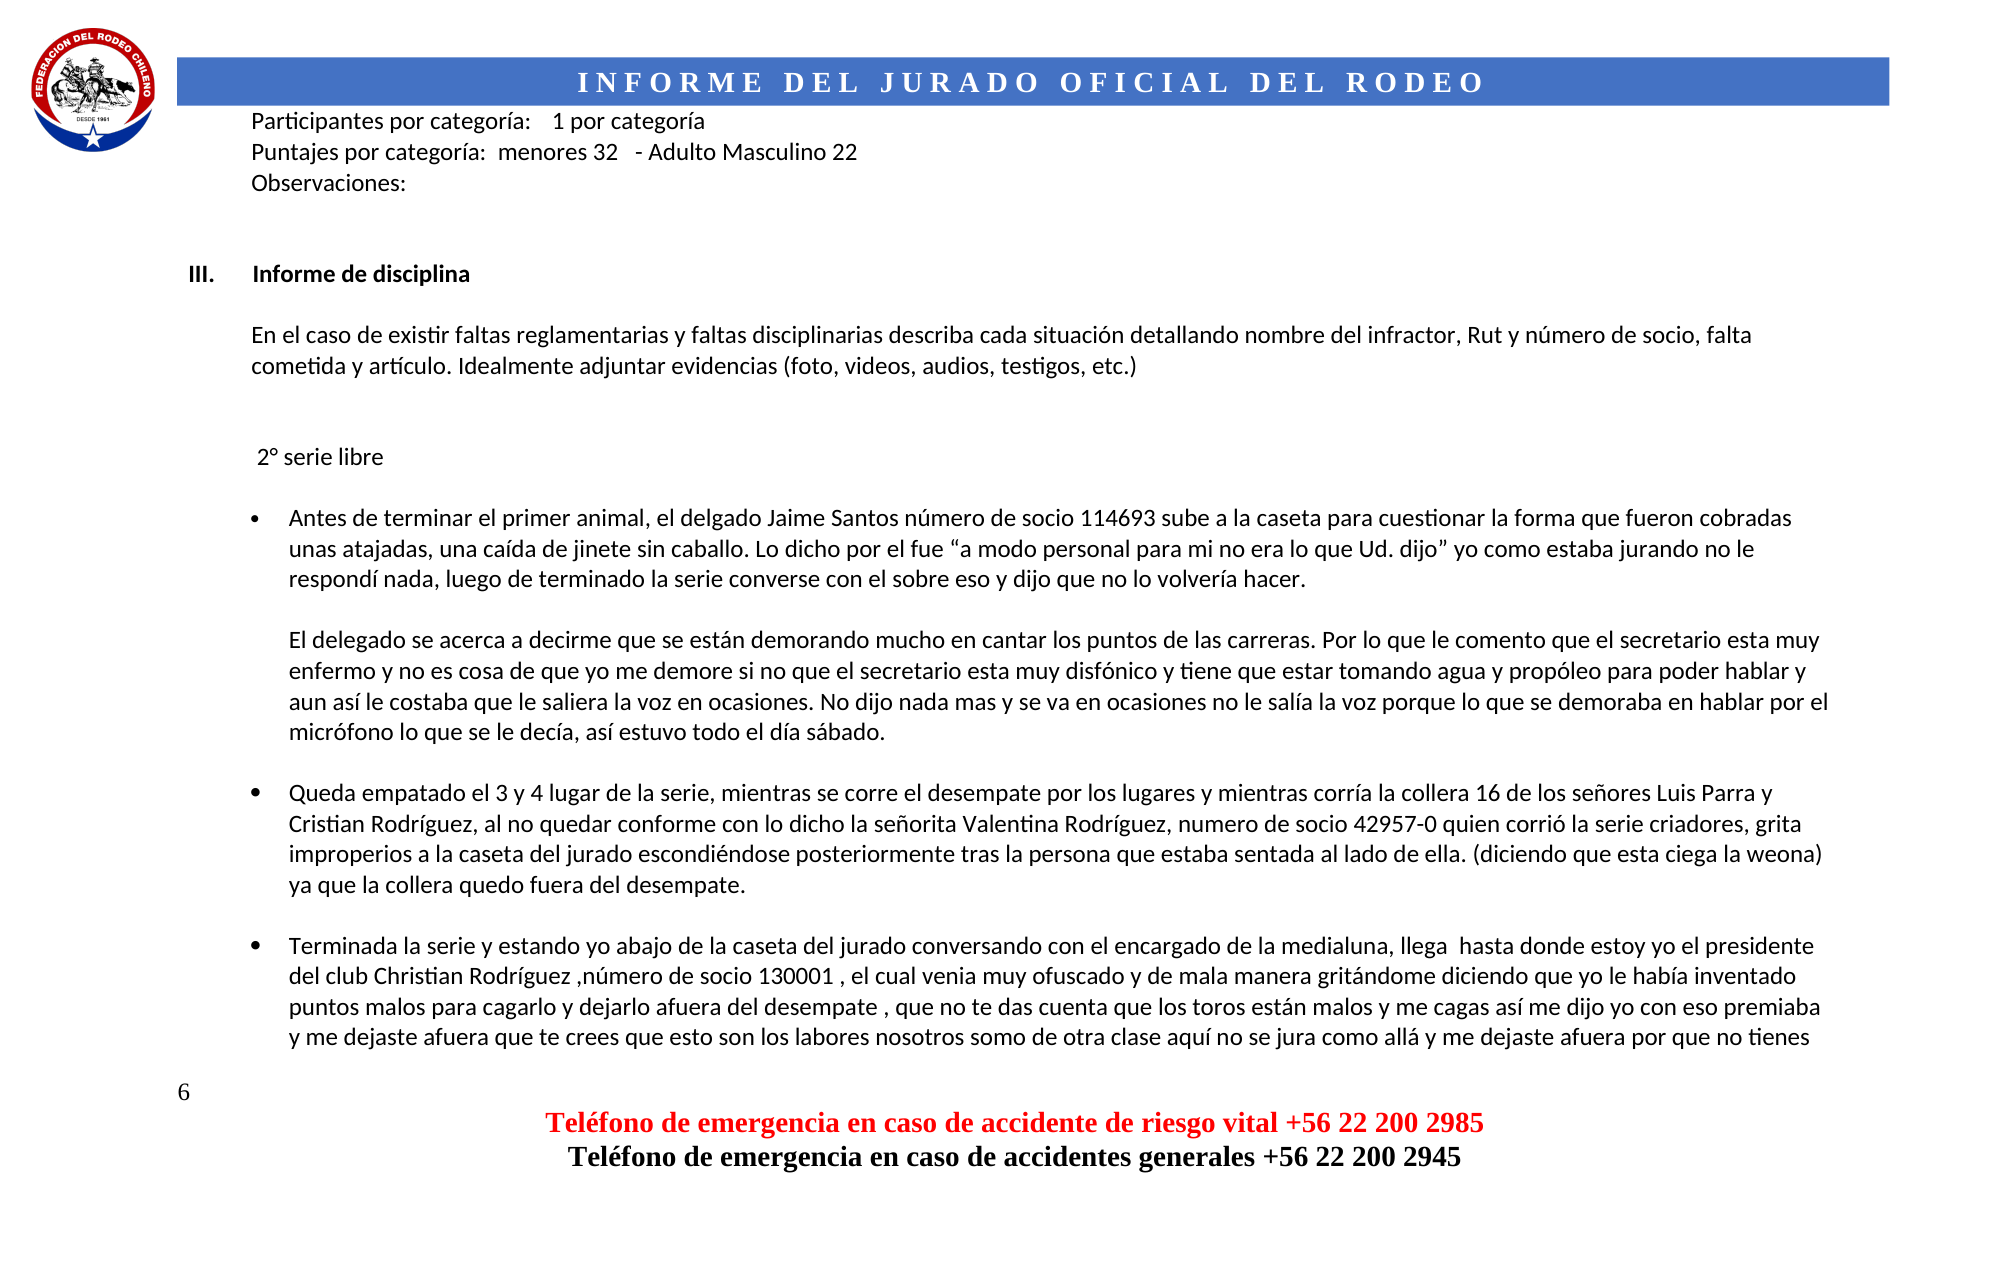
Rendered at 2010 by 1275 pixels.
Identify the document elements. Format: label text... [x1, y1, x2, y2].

text En el caso de existir faltas reglamentarias y faltas disciplinarias describa cada situación detallando nombre del infractor, Rut y número de socio, falta cometida y artículo. Idealmente adjuntar evidencias (foto, videos, audios, testigos, etc.) [251, 319, 1831, 380]
text 2° serie libre [251, 441, 1831, 472]
text Observaciones: [251, 167, 1683, 197]
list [251, 930, 1831, 1052]
list El delegado se acerca a decirme que se están demorando mucho en cantar los puntos de las carreras. Por lo que le comento que el secretario esta muy enfermo y no es cosa de que yo me demore si no que el secretario esta muy disfónico y tiene que estar tomando agua y propóleo para poder hablar y aun así le costaba que le saliera la voz en ocasiones. No dijo nada mas y se va en ocasiones no le salía la voz porque lo que se demoraba en hablar por el micrófono lo que se le decía, así estuvo todo el día sábado. [288, 624, 1831, 747]
text Puntajes por categoría: menores 32 - Adulto Masculino 22 [251, 136, 1683, 167]
list Antes de terminar el primer animal, el delgado Jaime Santos número de socio 114693 sube a la caseta para cuestionar la forma que fueron cobradas unas atajadas, una caída de jinete sin caballo. Lo dicho por el fue “a modo personal para mi no era lo que Ud. dijo” yo como estaba jurando no le respondí nada, luego de terminado la serie converse con el sobre eso y dijo que no lo volvería hacer. [251, 502, 1831, 594]
text Participantes por categoría: 1 por categoría [251, 106, 1683, 136]
list Queda empatado el 3 y 4 lugar de la serie, mientras se corre el desempate por los lugares y mientras corría la collera 16 de los señores Luis Parra y Cristian Rodríguez, al no quedar conforme con lo dicho la señorita Valentina Rodríguez, numero de socio 42957-0 quien corrió la serie criadores, grita improperios a la caseta del jurado escondiéndose posteriormente tras la persona que estaba sentada al lado de ella. (diciendo que esta ciega la weona) ya que la collera quedo fuera del desempate. [251, 777, 1831, 899]
picture [31, 28, 155, 152]
list Informe de disciplina [215, 258, 1683, 289]
